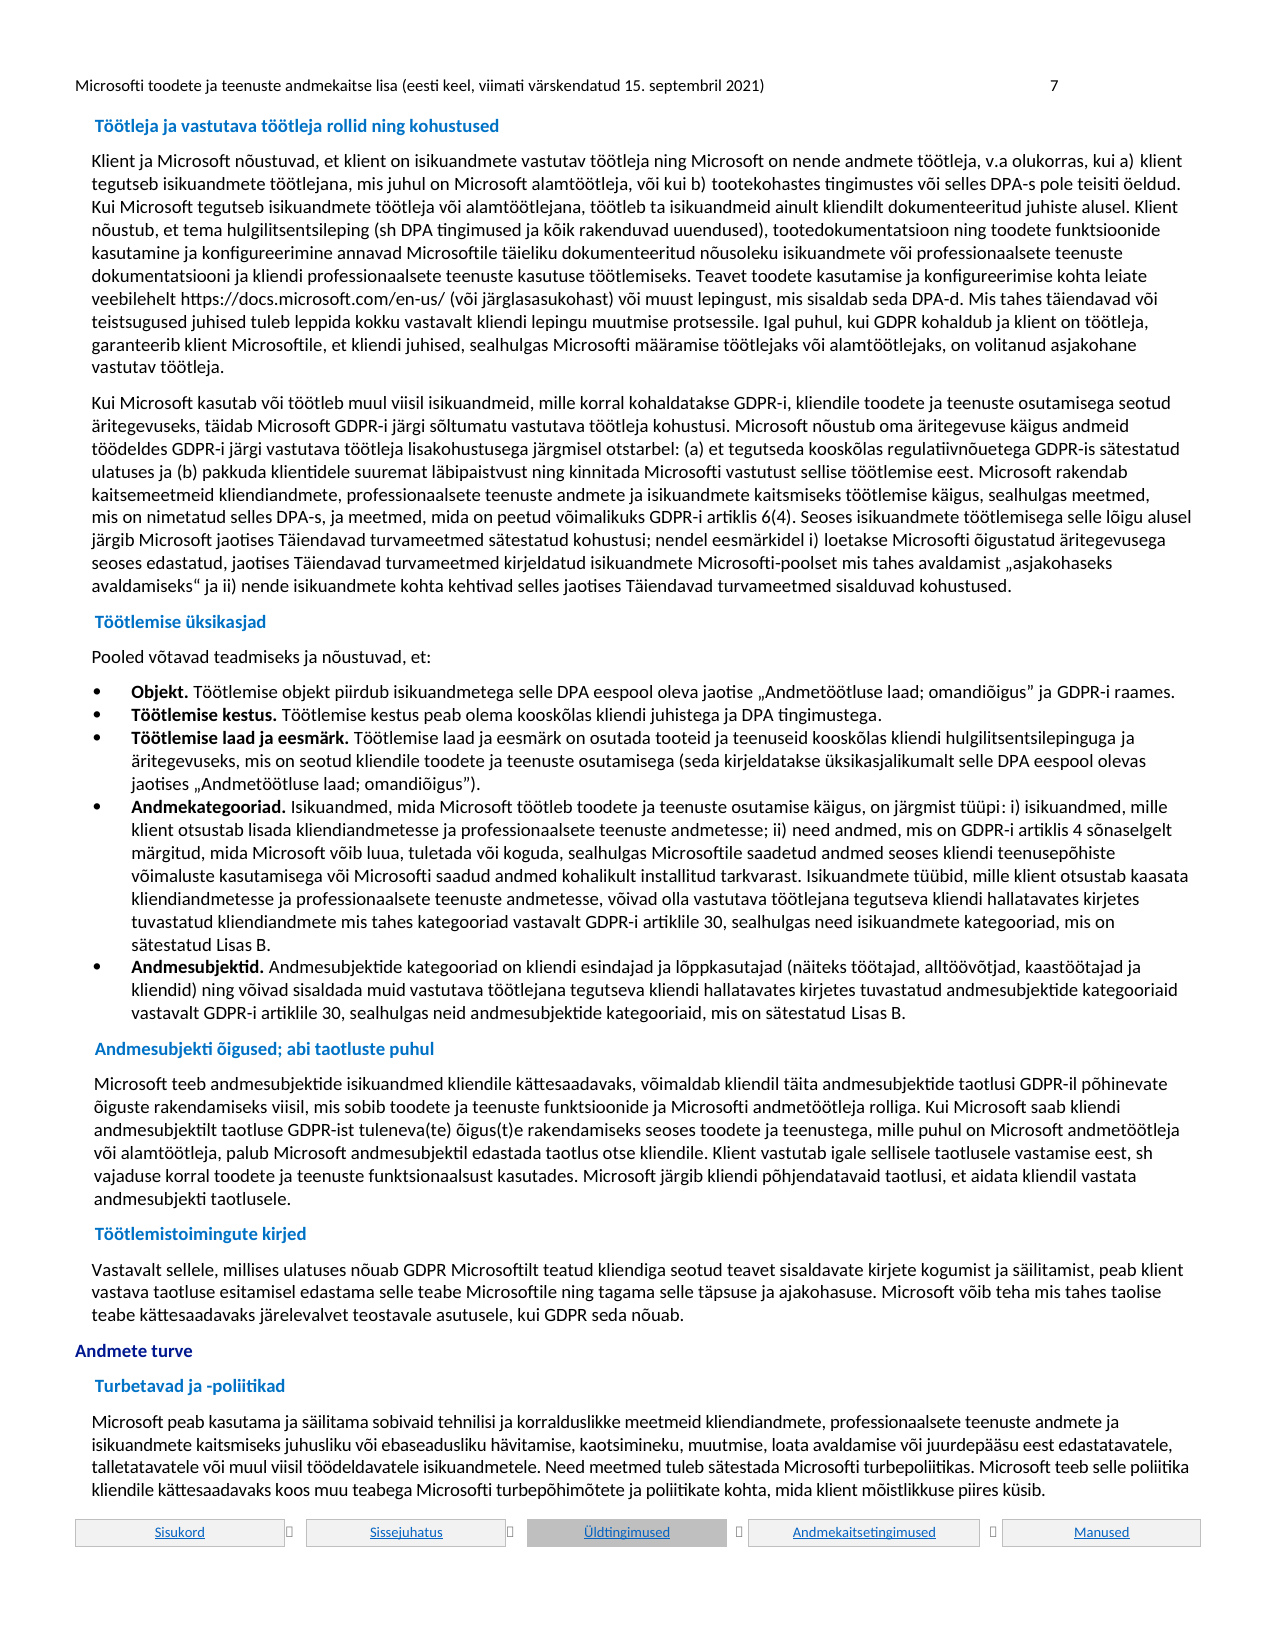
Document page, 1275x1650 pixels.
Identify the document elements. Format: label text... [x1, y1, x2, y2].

list Töötlemise kestus. Töötlemise kestus peab olema kooskõlas kliendi juhistega ja DPA tingimustega. [94, 704, 1200, 727]
list Töötleja ja vastutava töötleja rollid ning kohustused [94, 114, 1200, 137]
list Andmesubjektid. Andmesubjektide kategooriad on kliendi esindajad ja lõppkasutajad (näiteks töötajad, alltöövõtjad, kaastöötajad ja kliendid) ning võivad sisaldada muid vastutava töötlejana tegutseva kliendi hallatavates kirjetes tuvastatud andmesubjektide kategooriaid vastavalt GDPR-i artiklile 30, sealhulgas neid andmesubjektide kategooriaid, mis on sätestatud Lisas B. [94, 956, 1200, 1024]
list Objekt. Töötlemise objekt piirdub isikuandmetega selle DPA eespool oleva jaotise „Andmetöötluse laad; omandiõigus” ja GDPR-i raames. [94, 681, 1200, 704]
list Klient ja Microsoft nõustuvad, et klient on isikuandmete vastutav töötleja ning Microsoft on nende andmete töötleja, v.a olukorras, kui a) klient tegutseb isikuandmete töötlejana, mis juhul on Microsoft alamtöötleja, või kui b) tootekohastes tingimustes või selles DPA-s pole teisiti öeldud. Kui Microsoft tegutseb isikuandmete töötleja või alamtöötlejana, töötleb ta isikuandmeid ainult kliendilt dokumenteeritud juhiste alusel. Klient nõustub, et tema hulgilitsentsileping (sh DPA tingimused ja kõik rakenduvad uuendused), tootedokumentatsioon ning toodete funktsioonide kasutamine ja konfigureerimine annavad Microsoftile täieliku dokumenteeritud nõusoleku isikuandmete või professionaalsete teenuste dokumentatsiooni ja kliendi professionaalsete teenuste kasutuse töötlemiseks. Teavet toodete kasutamise ja konfigureerimise kohta leiate veebilehelt https://docs.microsoft.com/en-us/ (või järglasasukohast) või muust lepingust, mis sisaldab seda DPA-d. Mis tahes täiendavad või teistsugused juhised tuleb leppida kokku vastavalt kliendi lepingu muutmise protsessile. Igal puhul, kui GDPR kohaldub ja klient on töötleja, garanteerib klient Microsoftile, et kliendi juhised, sealhulgas Microsofti määramise töötlejaks või alamtöötlejaks, on volitanud asjakohane vastutav töötleja. [91, 149, 1200, 379]
list Andmekategooriad. Isikuandmed, mida Microsoft töötleb toodete ja teenuste osutamise käigus, on järgmist tüüpi: i) isikuandmed, mille klient otsustab lisada kliendiandmetesse ja professionaalsete teenuste andmetesse; ii) need andmed, mis on GDPR-i artiklis 4 sõnaselgelt märgitud, mida Microsoft võib luua, tuletada või koguda, sealhulgas Microsoftile saadetud andmed seoses kliendi teenusepõhiste võimaluste kasutamisega või Microsofti saadud andmed kohalikult installitud tarkvarast. Isikuandmete tüübid, mille klient otsustab kaasata kliendiandmetesse ja professionaalsete teenuste andmetesse, võivad olla vastutava töötlejana tegutseva kliendi hallatavates kirjetes tuvastatud kliendiandmete mis tahes kategooriad vastavalt GDPR-i artiklile 30, sealhulgas need isikuandmete kategooriad, mis on sätestatud Lisas B. [94, 795, 1200, 956]
list Töötlemise üksikasjad [94, 610, 1200, 633]
list Vastavalt sellele, millises ulatuses nõuab GDPR Microsoftilt teatud kliendiga seotud teavet sisaldavate kirjete kogumist ja säilitamist, peab klient vastava taotluse esitamisel edastama selle teabe Microsoftile ning tagama selle täpsuse ja ajakohasuse. Microsoft võib teha mis tahes taolise teabe kättesaadavaks järelevalvet teostavale asutusele, kui GDPR seda nõuab. [91, 1258, 1200, 1327]
list Töötlemistoimingute kirjed [94, 1222, 1200, 1245]
subtitle Andmete turve [75, 1339, 1200, 1362]
list Microsoft peab kasutama ja säilitama sobivaid tehnilisi ja korralduslikke meetmeid kliendiandmete, professionaalsete teenuste andmete ja isikuandmete kaitsmiseks juhusliku või ebaseadusliku hävitamise, kaotsimineku, muutmise, loata avaldamise või juurdepääsu eest edastatavatele, talletatavatele või muul viisil töödeldavatele isikuandmetele. Need meetmed tuleb sätestada Microsofti turbepoliitikas. Microsoft teeb selle poliitika kliendile kättesaadavaks koos muu teabega Microsofti turbepõhimõtete ja poliitikate kohta, mida klient mõistlikkuse piires küsib. [91, 1410, 1200, 1502]
list Kui Microsoft kasutab või töötleb muul viisil isikuandmeid, mille korral kohaldatakse GDPR-i, kliendile toodete ja teenuste osutamisega seotud äritegevuseks, täidab Microsoft GDPR-i järgi sõltumatu vastutava töötleja kohustusi. Microsoft nõustub oma äritegevuse käigus andmeid töödeldes GDPR-i järgi vastutava töötleja lisakohustusega järgmisel otstarbel: (a) et tegutseda kooskõlas regulatiivnõuetega GDPR-is sätestatud ulatuses ja (b) pakkuda klientidele suuremat läbipaistvust ning kinnitada Microsofti vastutust sellise töötlemise eest. Microsoft rakendab kaitsemeetmeid kliendiandmete, professionaalsete teenuste andmete ja isikuandmete kaitsmiseks töötlemise käigus, sealhulgas meetmed, mis on nimetatud selles DPA-s, ja meetmed, mida on peetud võimalikuks GDPR-i artiklis 6(4). Seoses isikuandmete töötlemisega selle lõigu alusel järgib Microsoft jaotises Täiendavad turvameetmed sätestatud kohustusi; nendel eesmärkidel i) loetakse Microsofti õigustatud äritegevusega seoses edastatud, jaotises Täiendavad turvameetmed kirjeldatud isikuandmete Microsofti-poolset mis tahes avaldamist „asjakohaseks avaldamiseks“ ja ii) nende isikuandmete kohta kehtivad selles jaotises Täiendavad turvameetmed sisalduvad kohustused. [91, 391, 1200, 597]
list Microsoft teeb andmesubjektide isikuandmed kliendile kättesaadavaks, võimaldab kliendil täita andmesubjektide taotlusi GDPR-il põhinevate õiguste rakendamiseks viisil, mis sobib toodete ja teenuste funktsioonide ja Microsofti andmetöötleja rolliga. Kui Microsoft saab kliendi andmesubjektilt taotluse GDPR-ist tuleneva(te) õigus(t)e rakendamiseks seoses toodete ja teenustega, mille puhul on Microsoft andmetöötleja või alamtöötleja, palub Microsoft andmesubjektil edastada taotlus otse kliendile. Klient vastutab igale sellisele taotlusele vastamise eest, sh vajaduse korral toodete ja teenuste funktsionaalsust kasutades. Microsoft järgib kliendi põhjendatavaid taotlusi, et aidata kliendil vastata andmesubjekti taotlusele. [94, 1072, 1200, 1210]
list Andmesubjekti õigused; abi taotluste puhul [94, 1037, 1200, 1060]
list Pooled võtavad teadmiseks ja nõustuvad, et: [91, 645, 1200, 668]
list Turbetavad ja -poliitikad [94, 1374, 1200, 1397]
list Töötlemise laad ja eesmärk. Töötlemise laad ja eesmärk on osutada tooteid ja teenuseid kooskõlas kliendi hulgilitsentsilepinguga ja äritegevuseks, mis on seotud kliendile toodete ja teenuste osutamisega (seda kirjeldatakse üksikasjalikumalt selle DPA eespool olevas jaotises „Andmetöötluse laad; omandiõigus”). [94, 727, 1200, 795]
